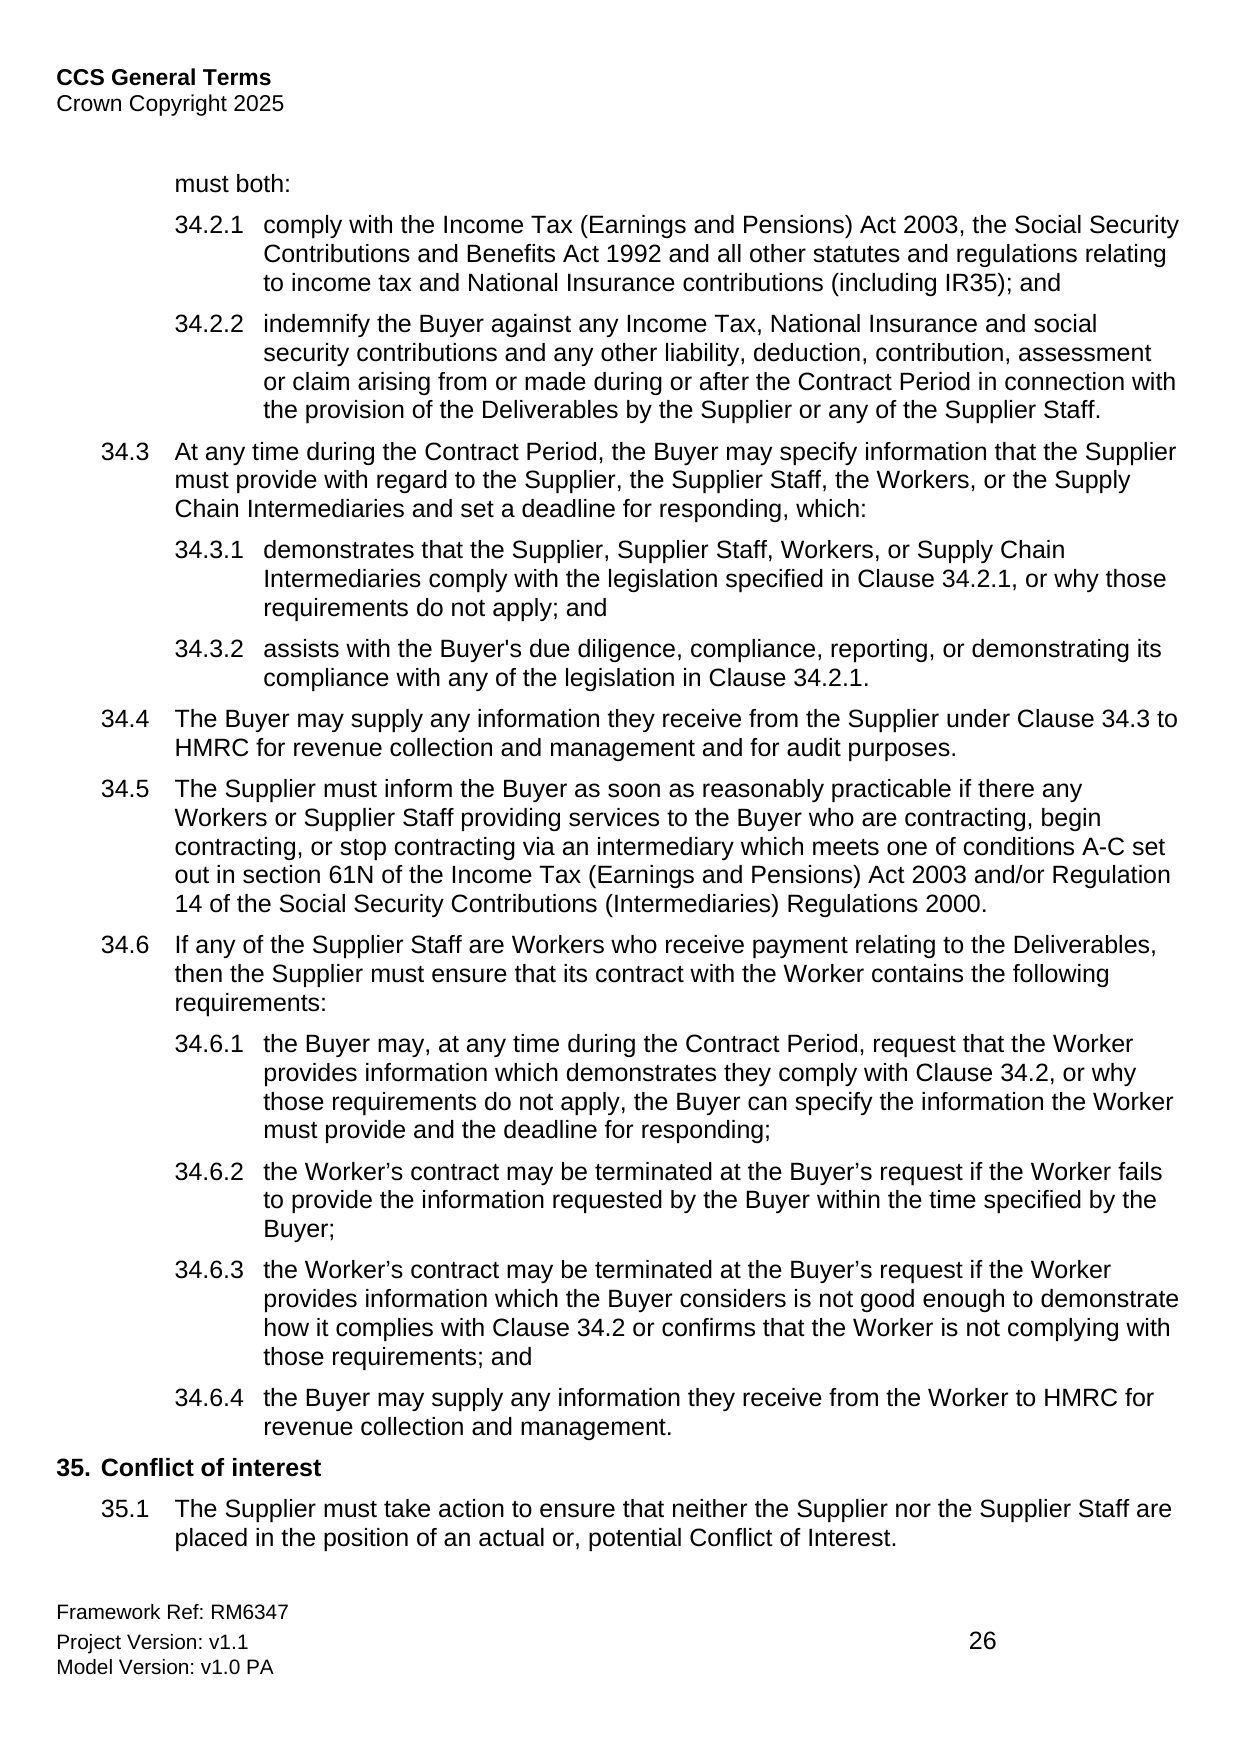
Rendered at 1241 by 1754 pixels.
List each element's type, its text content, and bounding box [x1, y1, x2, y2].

list indemnify the Buyer against any Income Tax, National Insurance and social security contributions and any other liability, deduction, contribution, assessment or claim arising from or made during or after the Contract Period in connection with the provision of the Deliverables by the Supplier or any of the Supplier Staff. [174, 309, 1181, 424]
list The Supplier must inform the Buyer as soon as reasonably practicable if there any Workers or Supplier Staff providing services to the Buyer who are contracting, begin contracting, or stop contracting via an intermediary which meets one of conditions A-C set out in section 61N of the Income Tax (Earnings and Pensions) Act 2003 and/or Regulation 14 of the Social Security Contributions (Intermediaries) Regulations 2000. [101, 774, 1181, 918]
list the Buyer may supply any information they receive from the Worker to HMRC for revenue collection and management. [174, 1383, 1181, 1441]
list Conflict of interest [56, 1453, 1181, 1482]
list demonstrates that the Supplier, Supplier Staff, Workers, or Supply Chain Intermediaries comply with the legislation specified in Clause 34.2.1, or why those requirements do not apply; and [174, 536, 1181, 622]
list At any time during the Contract Period, the Buyer may specify information that the Supplier must provide with regard to the Supplier, the Supplier Staff, the Workers, or the Supply Chain Intermediaries and set a deadline for responding, which: [101, 437, 1181, 523]
list the Worker’s contract may be terminated at the Buyer’s request if the Worker fails to provide the information requested by the Buyer within the time specified by the Buyer; [174, 1157, 1181, 1243]
list comply with the Income Tax (Earnings and Pensions) Act 2003, the Social Security Contributions and Benefits Act 1992 and all other statutes and regulations relating to income tax and National Insurance contributions (including IR35); and [174, 211, 1181, 297]
list The Buyer may supply any information they receive from the Supplier under Clause 34.3 to HMRC for revenue collection and management and for audit purposes. [101, 704, 1181, 762]
list If any of the Supplier Staff are Workers who receive payment relating to the Deliverables, then the Supplier must ensure that its contract with the Worker contains the following requirements: [101, 931, 1181, 1017]
list assists with the Buyer's due diligence, compliance, reporting, or demonstrating its compliance with any of the legislation in Clause 34.2.1. [174, 634, 1181, 692]
list the Buyer may, at any time during the Contract Period, request that the Worker provides information which demonstrates they comply with Clause 34.2, or why those requirements do not apply, the Buyer can specify the information the Worker must provide and the deadline for responding; [174, 1029, 1181, 1144]
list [101, 169, 1181, 198]
list the Worker’s contract may be terminated at the Buyer’s request if the Worker provides information which the Buyer considers is not good enough to demonstrate how it complies with Clause 34.2 or confirms that the Worker is not complying with those requirements; and [174, 1256, 1181, 1371]
list The Supplier must take action to ensure that neither the Supplier nor the Supplier Staff are placed in the position of an actual or, potential Conflict of Interest. [101, 1494, 1181, 1552]
